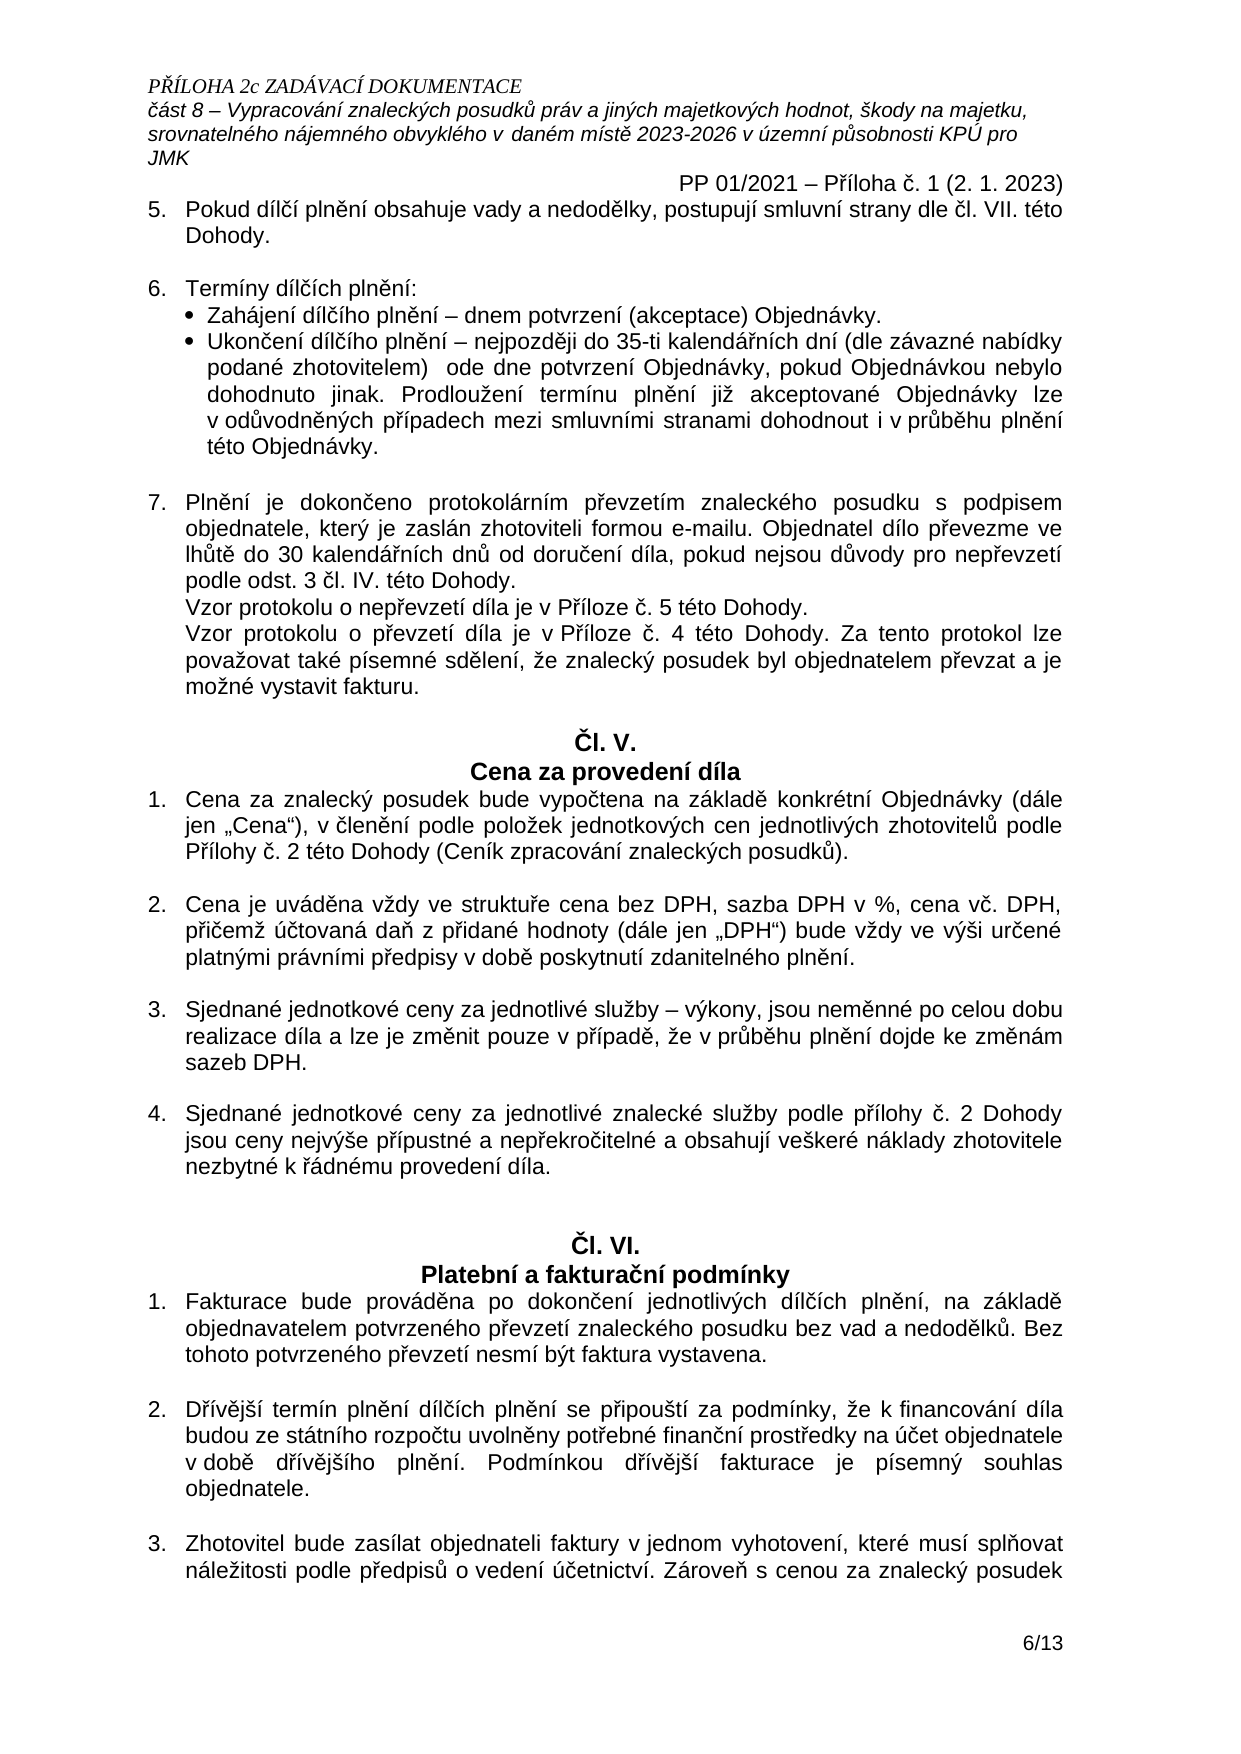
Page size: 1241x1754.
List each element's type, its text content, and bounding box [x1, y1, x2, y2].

list Vzor protokolu o převzetí díla je v Příloze č. 4 této Dohody. Za tento protokol lze považovat také písemné sdělení, že znalecký posudek byl objednatelem převzat a je možné vystavit fakturu. [185, 620, 1063, 699]
list Vzor protokolu o nepřevzetí díla je v Příloze č. 5 této Dohody. [185, 594, 1063, 620]
text Čl. V. [148, 728, 1063, 757]
subtitle Platební a fakturační podmínky [148, 1259, 1063, 1288]
list Dřívější termín plnění dílčích plnění se připouští za podmínky, že k financování díla budou ze státního rozpočtu uvolněny potřebné finanční prostředky na účet objednatele v době dřívějšího plnění. Podmínkou dřívější fakturace je písemný souhlas objednatele. [148, 1396, 1063, 1502]
text Čl. VI. [148, 1231, 1063, 1259]
list Plnění je dokončeno protokolárním převzetím znaleckého posudku s podpisem objednatele, který je zaslán zhotoviteli formou e-mailu. Objednatel dílo převezme ve lhůtě do 30 kalendářních dnů od doručení díla, pokud nejsou důvody pro nepřevzetí podle odst. 3 čl. IV. této Dohody. [148, 488, 1063, 594]
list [148, 1530, 1063, 1583]
list Sjednané jednotkové ceny za jednotlivé znalecké služby podle přílohy č. 2 Dohody jsou ceny nejvýše přípustné a nepřekročitelné a obsahují veškeré náklady zhotovitele nezbytné k řádnému provedení díla. [148, 1100, 1063, 1179]
list Cena za znalecký posudek bude vypočtena na základě konkrétní Objednávky (dále jen „Cena“), v členění podle položek jednotkových cen jednotlivých zhotovitelů podle Přílohy č. 2 této Dohody (Ceník zpracování znaleckých posudků). [148, 786, 1063, 864]
list Pokud dílčí plnění obsahuje vady a nedodělky, postupují smluvní strany dle čl. VII. této Dohody. [148, 196, 1063, 249]
list Cena je uváděna vždy ve struktuře cena bez DPH, sazba DPH v %, cena vč. DPH, přičemž účtovaná daň z přidané hodnoty (dále jen „DPH“) bude vždy ve výši určené platnými právními předpisy v době poskytnutí zdanitelného plnění. [148, 891, 1063, 970]
list Fakturace bude prováděna po dokončení jednotlivých dílčích plnění, na základě objednavatelem potvrzeného převzetí znaleckého posudku bez vad a nedodělků. Bez tohoto potvrzeného převzetí nesmí být faktura vystavena. [148, 1288, 1063, 1367]
list Termíny dílčích plnění: [148, 275, 1063, 302]
list Sjednané jednotkové ceny za jednotlivé služby – výkony, jsou neměnné po celou dobu realizace díla a lze je změnit pouze v případě, že v průběhu plnění dojde ke změnám sazeb DPH. [148, 996, 1063, 1075]
list Zahájení dílčího plnění – dnem potvrzení (akceptace) Objednávky. [185, 302, 1063, 328]
subtitle Cena za provedení díla [148, 757, 1063, 786]
list Ukončení dílčího plnění – nejpozději do 35-ti kalendářních dní (dle závazné nabídky podané zhotovitelem) ode dne potvrzení Objednávky, pokud Objednávkou nebylo dohodnuto jinak. Prodloužení termínu plnění již akceptované Objednávky lze v odůvodněných případech mezi smluvními stranami dohodnout i v průběhu plnění této Objednávky. [185, 328, 1063, 460]
